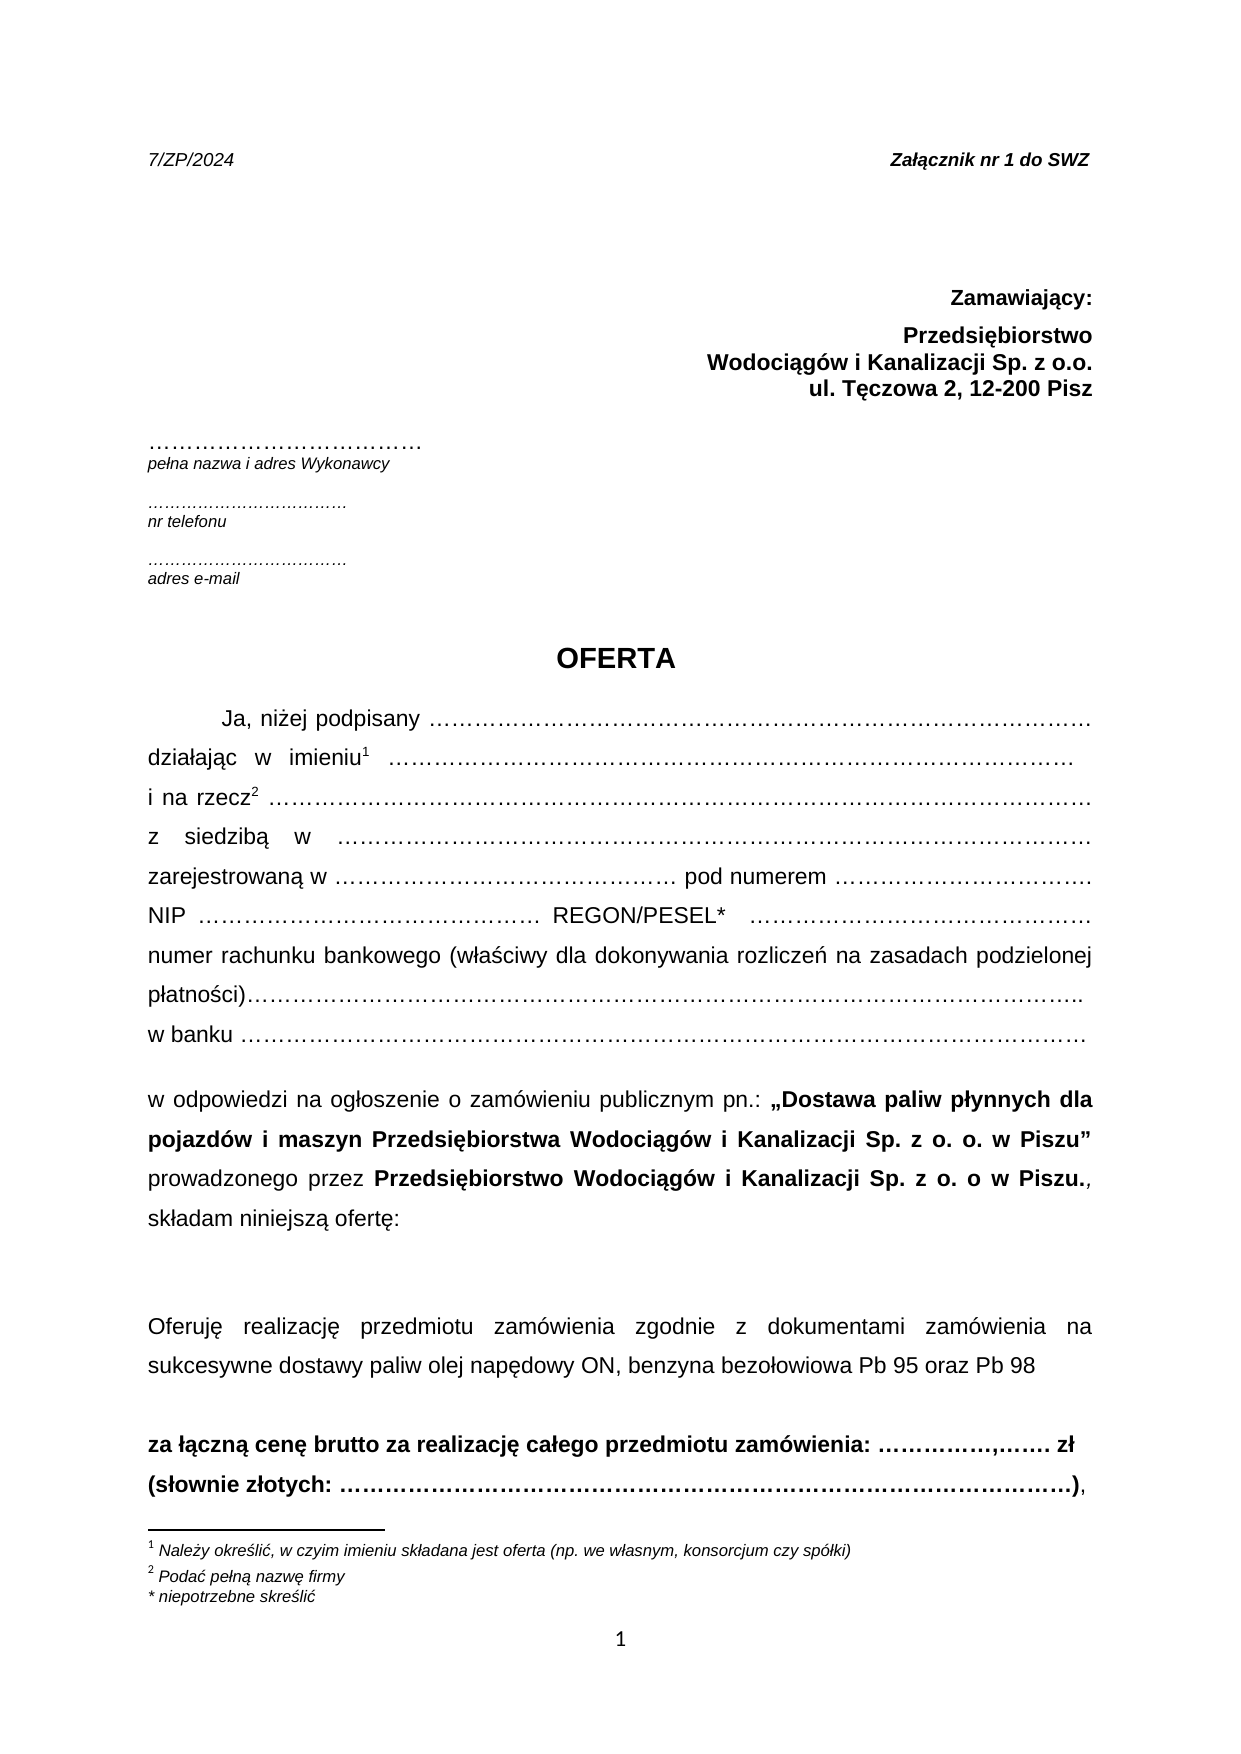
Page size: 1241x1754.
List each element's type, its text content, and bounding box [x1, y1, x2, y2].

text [148, 1471, 1093, 1497]
text nr telefonu [148, 512, 1093, 531]
text w odpowiedzi na ogłoszenie o zamówieniu publicznym pn.: „Dostawa paliw płynnych dla pojazdów i maszyn Przedsiębiorstwa Wodociągów i Kanalizacji Sp. z o. o. w Piszu” prowadzonego przez Przedsiębiorstwo Wodociągów i Kanalizacji Sp. z o. o w Piszu., składam niniejszą ofertę: [148, 1086, 1093, 1231]
text ……………………………… [148, 492, 1093, 512]
text ul. Tęczowa 2, 12-200 Pisz [148, 375, 1093, 401]
text adres e-mail [148, 569, 1093, 588]
text ……………………………… [148, 428, 1093, 454]
subtitle Oferuję realizację przedmiotu zamówienia zgodnie z dokumentami zamówienia na sukcesywne dostawy paliw olej napędowy ON, benzyna bezołowiowa Pb 95 oraz Pb 98 [148, 1313, 1093, 1379]
text Ja, niżej podpisany …………………………………………………………………………… działając w imieniu ……………………………………………………………………………… i na rzecz ……………………………………………………………………………………………… z siedzibą w ……………………………………………………………………………………… zarejestrowaną w ……………………………………… pod numerem ……………………………. NIP ……………………………………… REGON/PESEL* ……………………………………… numer rachunku bankowego (właściwy dla dokonywania rozliczeń na zasadach podzielonej płatności)……………………………………………………………………………………………….. w banku ………………………………………………………………………………………………… [148, 705, 1093, 1047]
text ……………………………… [148, 550, 1093, 569]
text pełna nazwa i adres Wykonawcy [148, 454, 1093, 473]
text Przedsiębiorstwo [148, 322, 1093, 349]
text OFERTA [148, 641, 1093, 674]
text za łączną cenę brutto za realizację całego przedmiotu zamówienia: ……………,……. zł [148, 1431, 1093, 1458]
text Zamawiający: [709, 284, 1093, 310]
text Wodociągów i Kanalizacji Sp. z o.o. [148, 349, 1093, 375]
